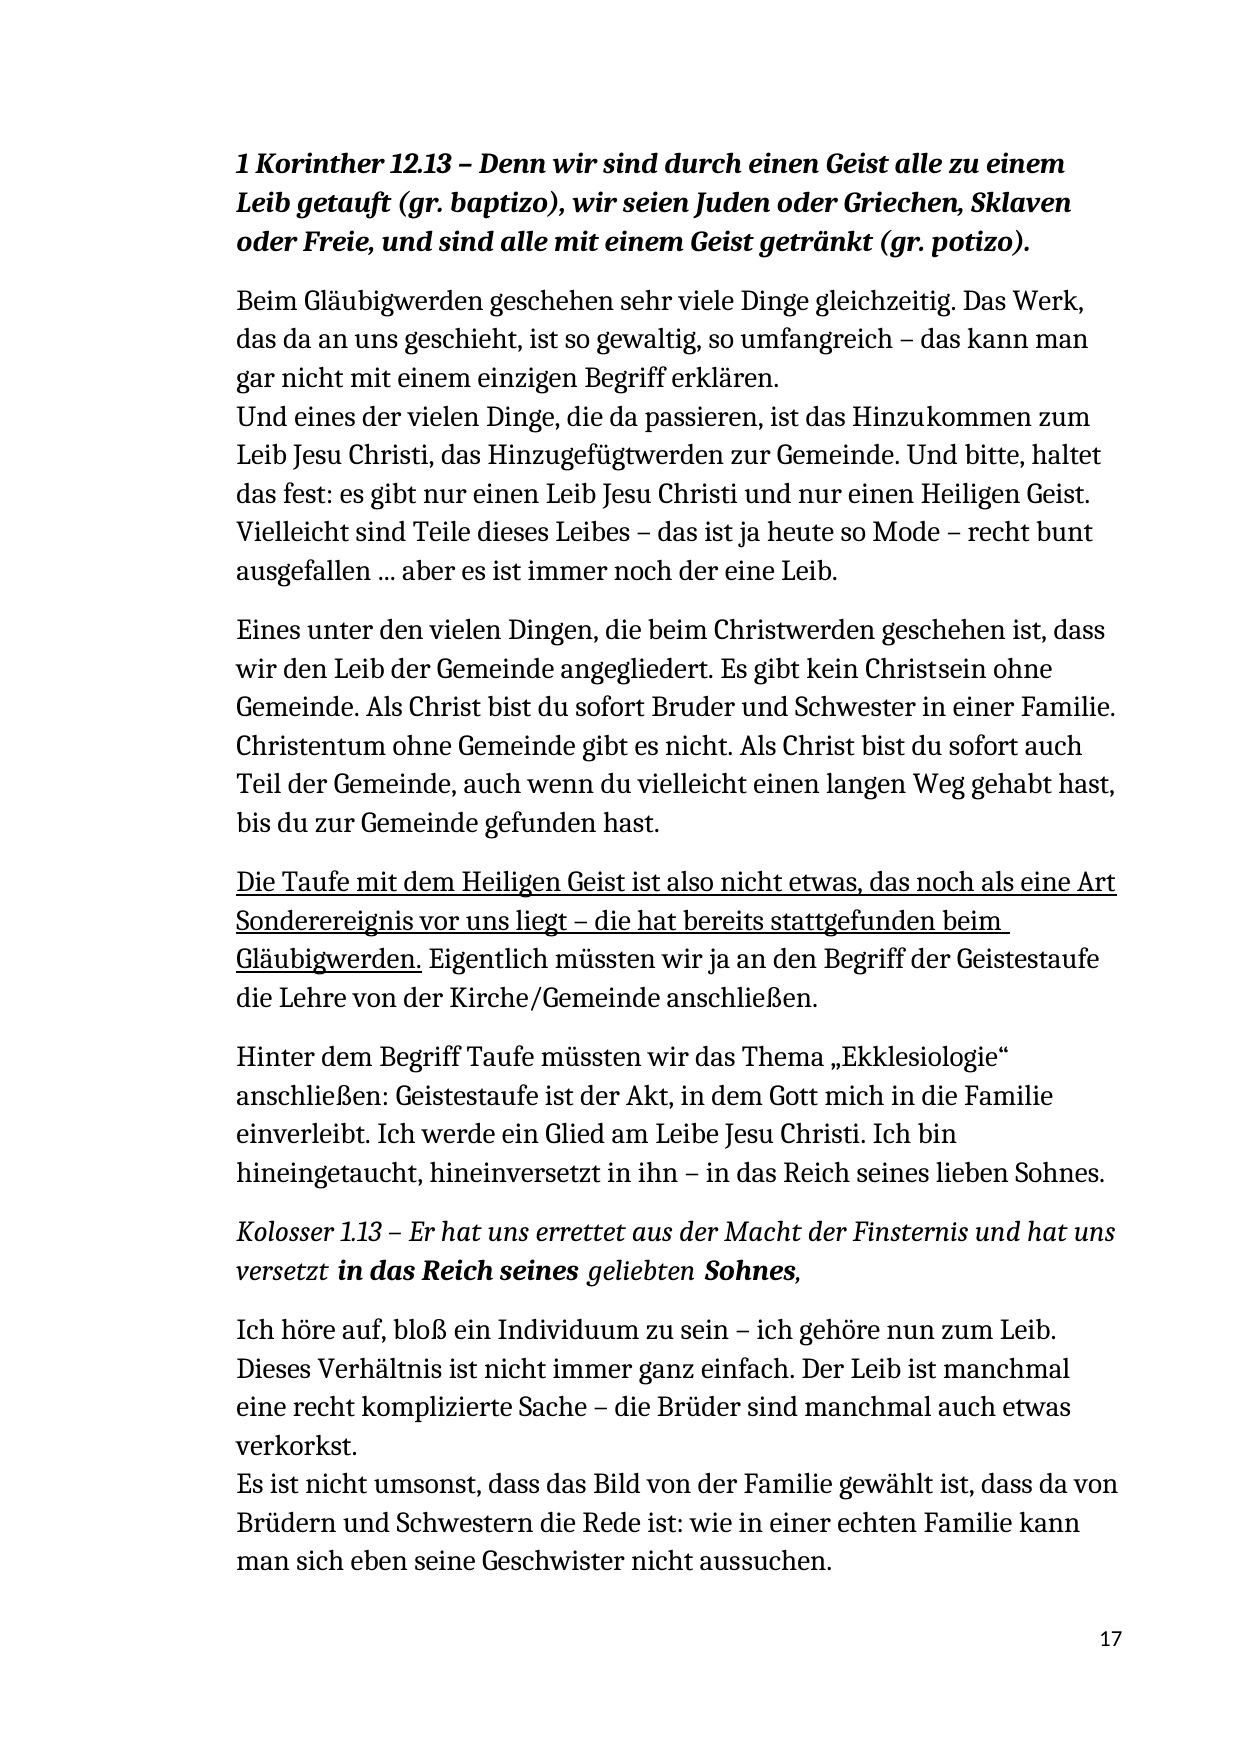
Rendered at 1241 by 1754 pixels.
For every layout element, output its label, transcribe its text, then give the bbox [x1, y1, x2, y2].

text Kolosser 1.13 – Er hat uns errettet aus der Macht der Finsternis und hat uns versetzt in das Reich seines geliebten Sohnes, [236, 1215, 1122, 1287]
text Ich höre auf, bloß ein Individuum zu sein – ich gehöre nun zum Leib. Dieses Verhältnis ist nicht immer ganz einfach. Der Leib ist manchmal eine recht komplizierte Sache – die Brüder sind manchmal auch etwas verkorkst. Es ist nicht umsonst, dass das Bild von der Familie gewählt ist, dass da von Brüdern und Schwestern die Rede ist: wie in einer echten Familie kann man sich eben seine Geschwister nicht aussuchen. [236, 1313, 1122, 1578]
text Beim Gläubigwerden geschehen sehr viele Dinge gleichzeitig. Das Werk, das da an uns geschieht, ist so gewaltig, so umfangreich – das kann man gar nicht mit einem einzigen Begriff erklären. Und eines der vielen Dinge, die da passieren, ist das Hinzukommen zum Leib Jesu Christi, das Hinzugefügtwerden zur Gemeinde. Und bitte, haltet das fest: es gibt nur einen Leib Jesu Christi und nur einen Heiligen Geist. Vielleicht sind Teile dieses Leibes – das ist ja heute so Mode – recht bunt ausgefallen ... aber es ist immer noch der eine Leib. [236, 284, 1122, 587]
text Die Taufe mit dem Heiligen Geist ist also nicht etwas, das noch als eine Art Sonderereignis vor uns liegt – die hat bereits stattgefunden beim Gläubigwerden. Eigentlich müssten wir ja an den Begriff der Geistestaufe die Lehre von der Kirche/Gemeinde anschließen. [236, 865, 1122, 1014]
text Hinter dem Begriff Taufe müssten wir das Thema „Ekklesiologie“ anschließen: Geistestaufe ist der Akt, in dem Gott mich in die Familie einverleibt. Ich werde ein Glied am Leibe Jesu Christi. Ich bin hineingetaucht, hineinversetzt in ihn – in das Reich seines lieben Sohnes. [236, 1040, 1122, 1189]
text Eines unter den vielen Dingen, die beim Christwerden geschehen ist, dass wir den Leib der Gemeinde angegliedert. Es gibt kein Christsein ohne Gemeinde. Als Christ bist du sofort Bruder und Schwester in einer Familie. Christentum ohne Gemeinde gibt es nicht. Als Christ bist du sofort auch Teil der Gemeinde, auch wenn du vielleicht einen langen Weg gehabt hast, bis du zur Gemeinde gefunden hast. [236, 613, 1122, 839]
text 1 Korinther 12.13 – Denn wir sind durch einen Geist alle zu einem Leib getauft (gr. baptizo), wir seien Juden oder Griechen, Sklaven oder Freie, und sind alle mit einem Geist getränkt (gr. potizo). [236, 148, 1122, 258]
